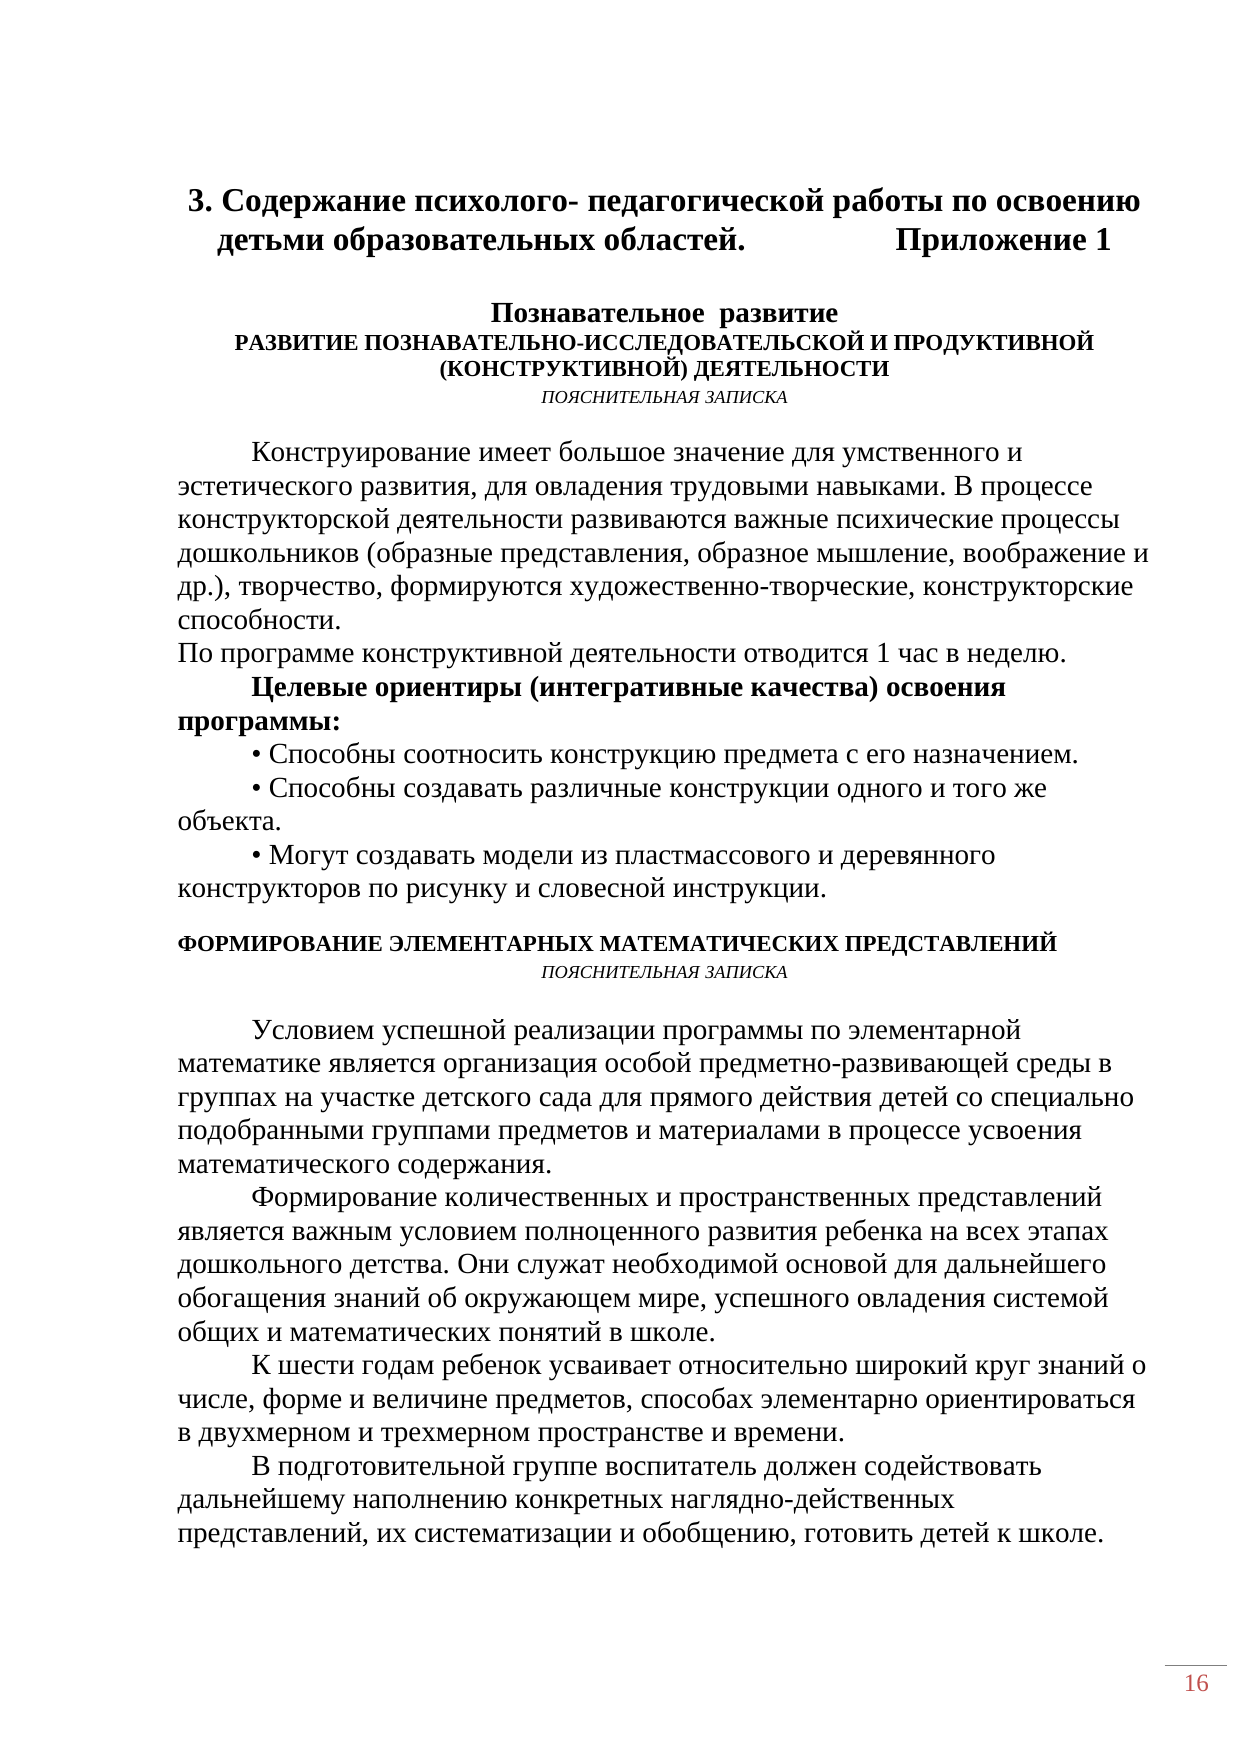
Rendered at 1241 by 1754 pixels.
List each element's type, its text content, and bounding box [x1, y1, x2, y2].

text Целевые ориентиры (интегративные качества) освоения программы: [177, 669, 1152, 736]
text пояснительная записка [177, 382, 1152, 408]
text ФОРМИРОВАНИЕ ЭЛЕМЕНТАРНЫХ МАТЕМАТИЧЕСКИХ ПРЕДСТАВЛЕНИЙ [177, 930, 1152, 957]
text • Способны соотносить конструкцию предмета с его назначением. [177, 736, 1152, 770]
text пояснительная записка [177, 957, 1152, 983]
text Конструирование имеет большое значение для умственного и эстетического развития, для овладения трудовыми навыками. В процессе конструкторской деятельности развиваются важные психические процессы дошкольников (образные представления, образное мышление, воображение и др.), творчество, формируются художественно-творческие, конструкторские способности. [177, 434, 1152, 636]
text Условием успешной реализации программы по элементарной математике является организация особой предметно-развивающей среды в группах на участке детского сада для прямого действия детей со специально подобранными группами предметов и материалами в процессе усвоения математического содержания. [177, 1012, 1152, 1179]
text В подготовительной группе воспитатель должен содействовать дальнейшему наполнению конкретных наглядно-действенных представлений, их систематизации и обобщению, готовить детей к школе. [177, 1448, 1152, 1548]
text По программе конструктивной деятельности отводится 1 час в неделю. [177, 636, 1152, 669]
text К шести годам ребенок усваивает относительно широкий круг знаний о числе, форме и величине предметов, способах элементарно ориентироваться в двухмерном и трехмерном пространстве и времени. [177, 1347, 1152, 1448]
text Познавательное развитие [177, 295, 1152, 329]
text • Способны создавать различные конструкции одного и того же объекта. [177, 770, 1152, 837]
text РАЗВИТИЕ ПОЗНАВАТЕЛЬНО-ИССЛЕДОВАТЕЛЬСКОЙ И ПРОДУКТИВНОЙ (КОНСТРУКТИВНОЙ) ДЕЯТЕЛЬНОСТИ [177, 329, 1152, 382]
text 3. Содержание психолого- педагогической работы по освоению детьми образовательных областей. Приложение 1 [177, 180, 1152, 257]
text • Могут создавать модели из пластмассового и деревянного конструкторов по рисунку и словесной инструкции. [177, 837, 1152, 904]
text Формирование количественных и пространственных представлений является важным условием полноценного развития ребенка на всех этапах дошкольного детства. Они служат необходимой основой для дальнейшего обогащения знаний об окружающем мире, успешного овладения системой общих и математических понятий в школе. [177, 1179, 1152, 1347]
